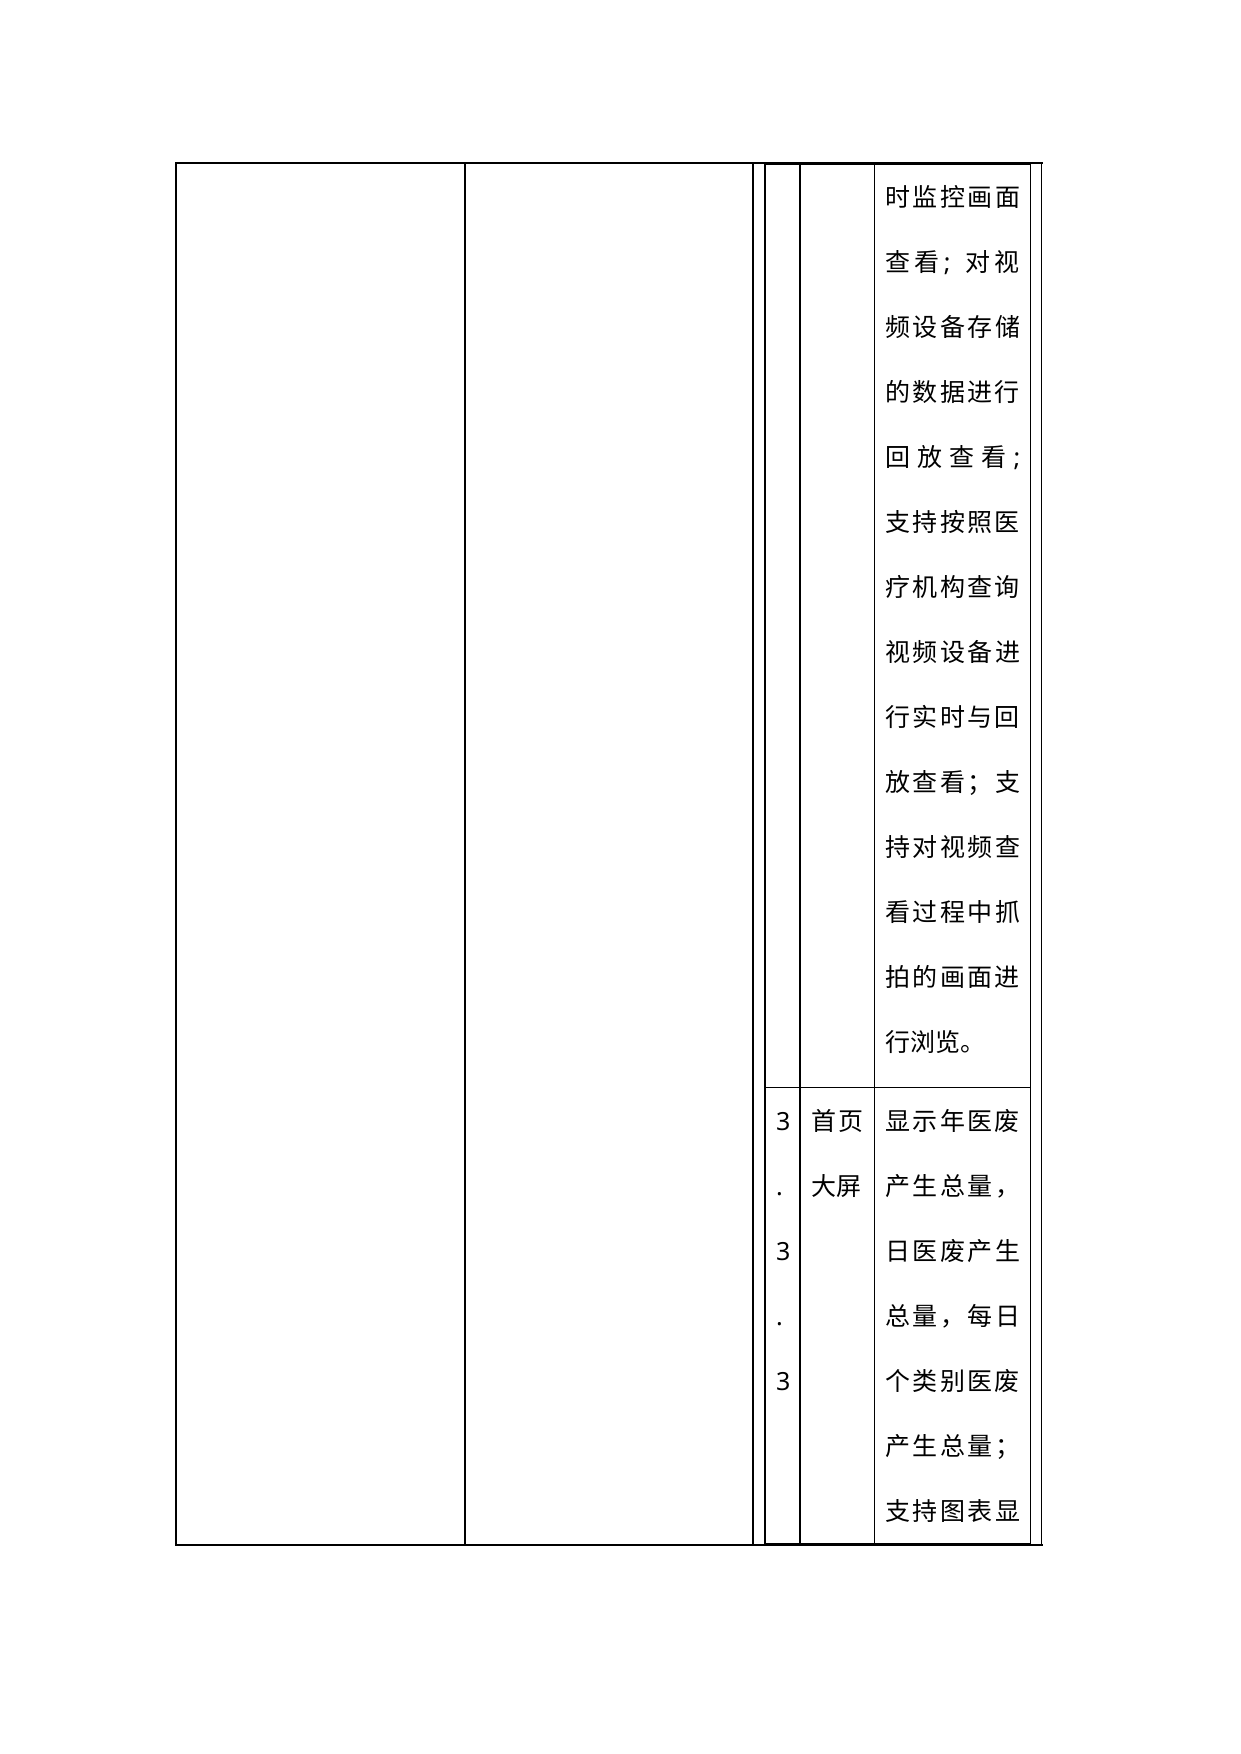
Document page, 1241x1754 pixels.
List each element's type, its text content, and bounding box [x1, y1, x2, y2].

table_cell [766, 1088, 799, 1543]
table_cell [801, 165, 874, 1087]
table_cell [1031, 164, 1041, 1544]
table_cell [875, 165, 1030, 1087]
table_cell [754, 164, 764, 1544]
table_cell [766, 165, 799, 1087]
table_cell 1 [177, 164, 464, 1544]
table_cell [801, 1088, 874, 1543]
table_cell [875, 1088, 1030, 1543]
table_cell [466, 164, 752, 1544]
